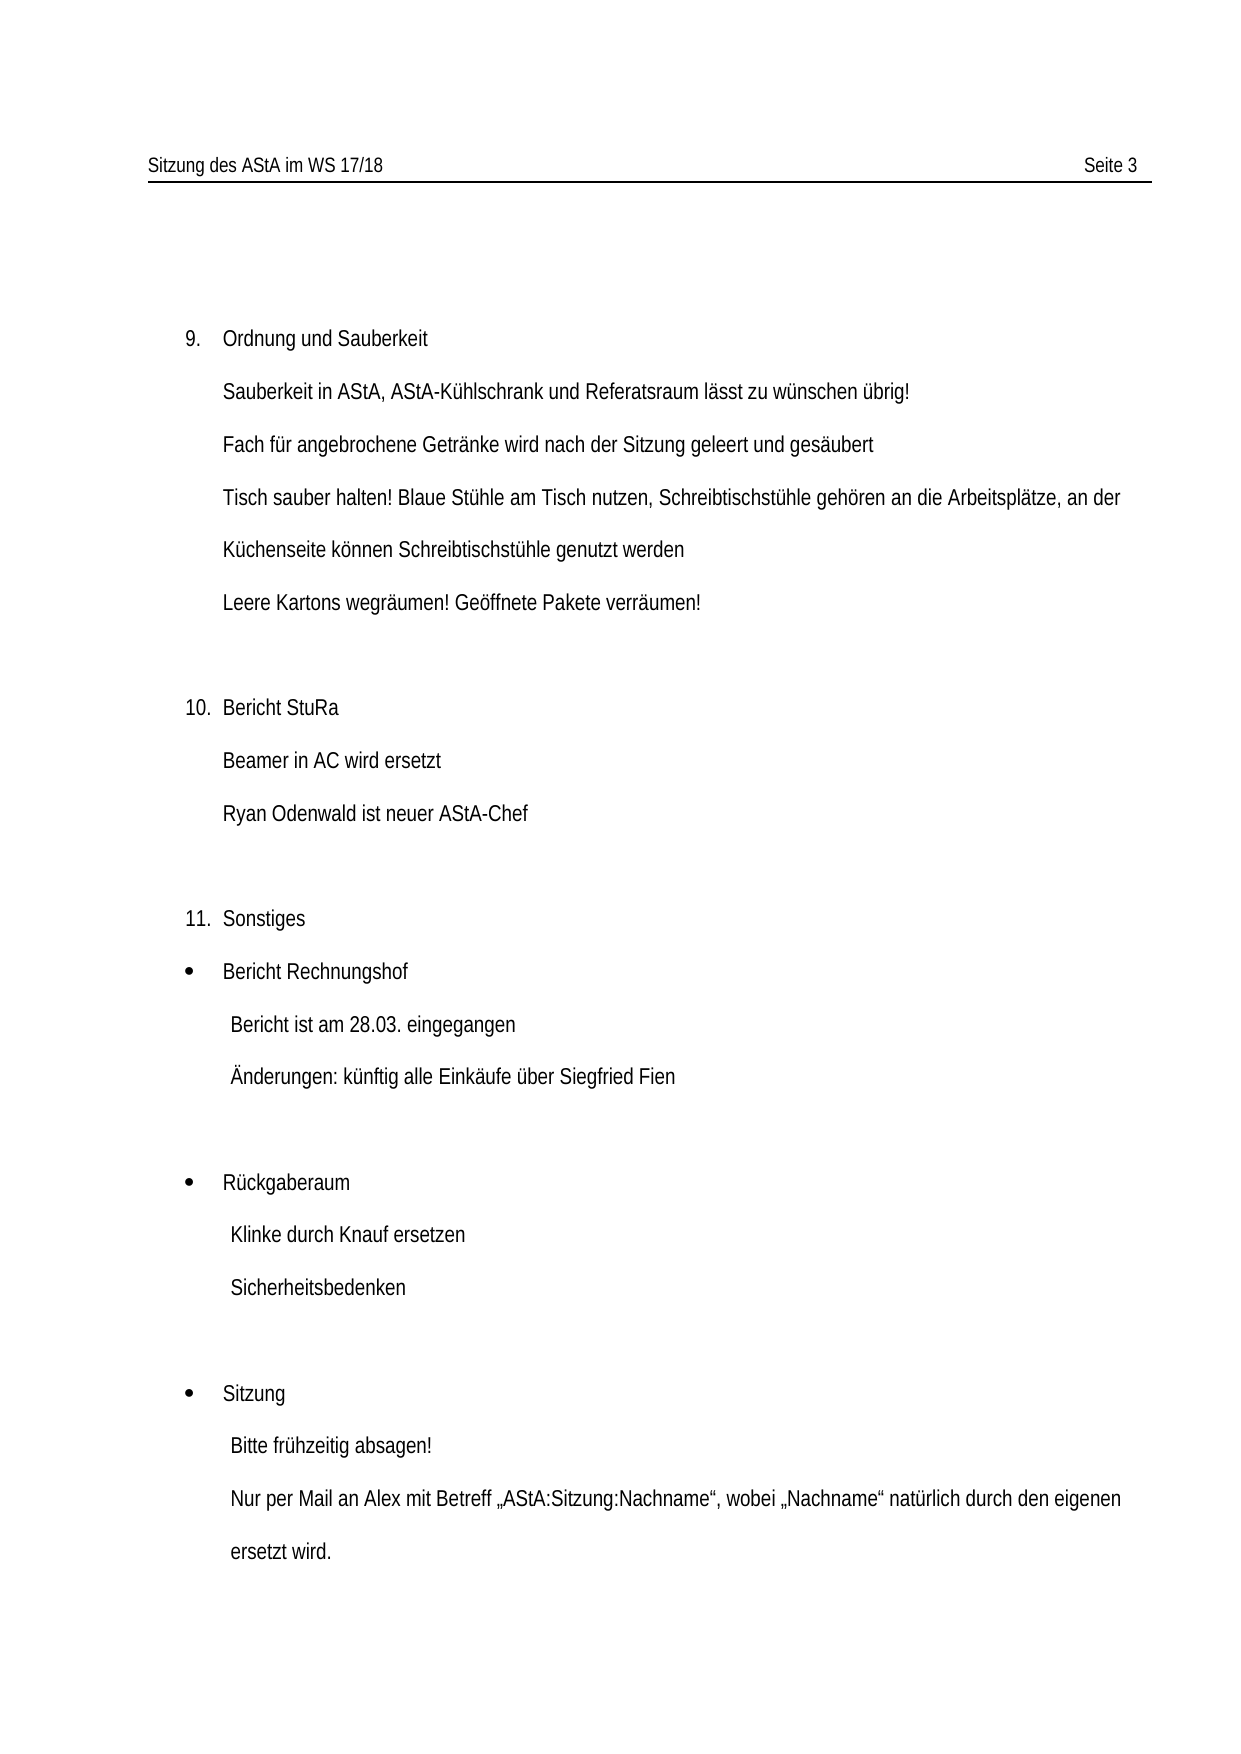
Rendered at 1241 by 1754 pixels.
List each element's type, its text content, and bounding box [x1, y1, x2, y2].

list Bericht StuRa [185, 694, 1122, 721]
text Beamer in AC wird ersetzt [223, 747, 1122, 773]
text Fach für angebrochene Getränke wird nach der Sitzung geleert und gesäubert [223, 431, 1122, 457]
text Änderungen: künftig alle Einkäufe über Siegfried Fien [230, 1063, 1122, 1089]
text Sauberkeit in AStA, AStA-Kühlschrank und Referatsraum lässt zu wünschen übrig! [223, 378, 1122, 404]
text Nur per Mail an Alex mit Betreff „AStA:Sitzung:Nachname“, wobei „Nachname“ natürlich durch den eigenen ersetzt wird. [230, 1485, 1122, 1564]
list Bericht Rechnungshof [185, 958, 1122, 984]
list Ordnung und Sauberkeit [185, 325, 1122, 352]
text Ryan Odenwald ist neuer AStA-Chef [223, 800, 1122, 826]
list Sonstiges [185, 905, 1122, 931]
text Klinke durch Knauf ersetzen [230, 1221, 1122, 1248]
text Tisch sauber halten! Blaue Stühle am Tisch nutzen, Schreibtischstühle gehören an die Arbeitsplätze, an der Küchenseite können Schreibtischstühle genutzt werden [223, 483, 1122, 562]
text Sicherheitsbedenken [230, 1274, 1122, 1300]
text Leere Kartons wegräumen! Geöffnete Pakete verräumen! [223, 589, 1122, 615]
text Bitte frühzeitig absagen! [230, 1432, 1122, 1458]
list Rückgaberaum [185, 1169, 1122, 1195]
list Sitzung [185, 1379, 1122, 1406]
text Bericht ist am 28.03. eingegangen [230, 1011, 1122, 1037]
